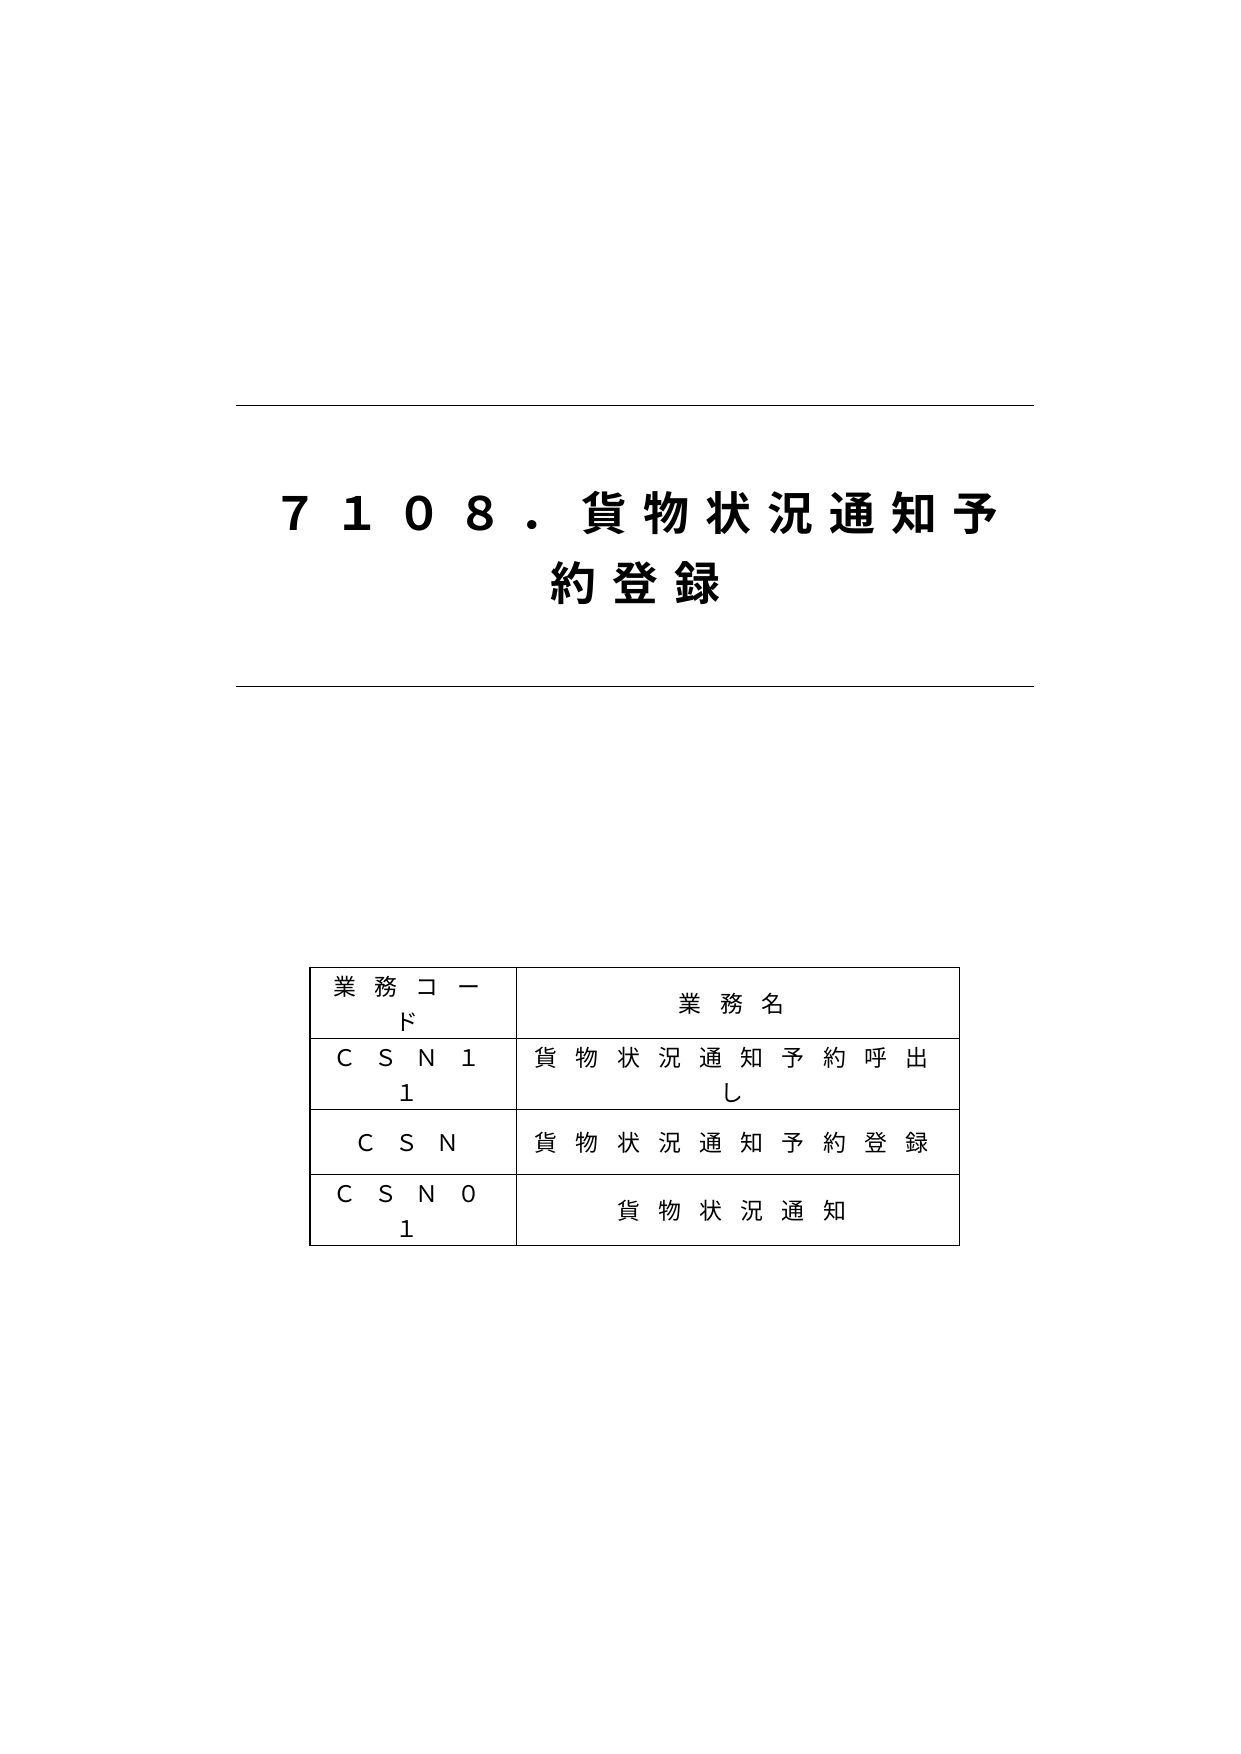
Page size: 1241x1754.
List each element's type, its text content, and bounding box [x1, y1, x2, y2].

table_cell 貨物状況通知 [517, 1175, 959, 1245]
table_cell ＣＳＮ１１ [311, 1039, 516, 1109]
table_cell 貨物状況通知予約呼出し [517, 1039, 959, 1109]
table_header ７１０８．貨物状況通知予約登録 [236, 406, 1033, 686]
table_cell ＣＳＮ０１ [311, 1175, 516, 1245]
table_header 業務コード [311, 968, 516, 1038]
table_cell ＣＳＮ [311, 1110, 516, 1174]
table_cell 貨物状況通知予約登録 [517, 1110, 959, 1174]
table_header 業務名 [517, 968, 959, 1038]
